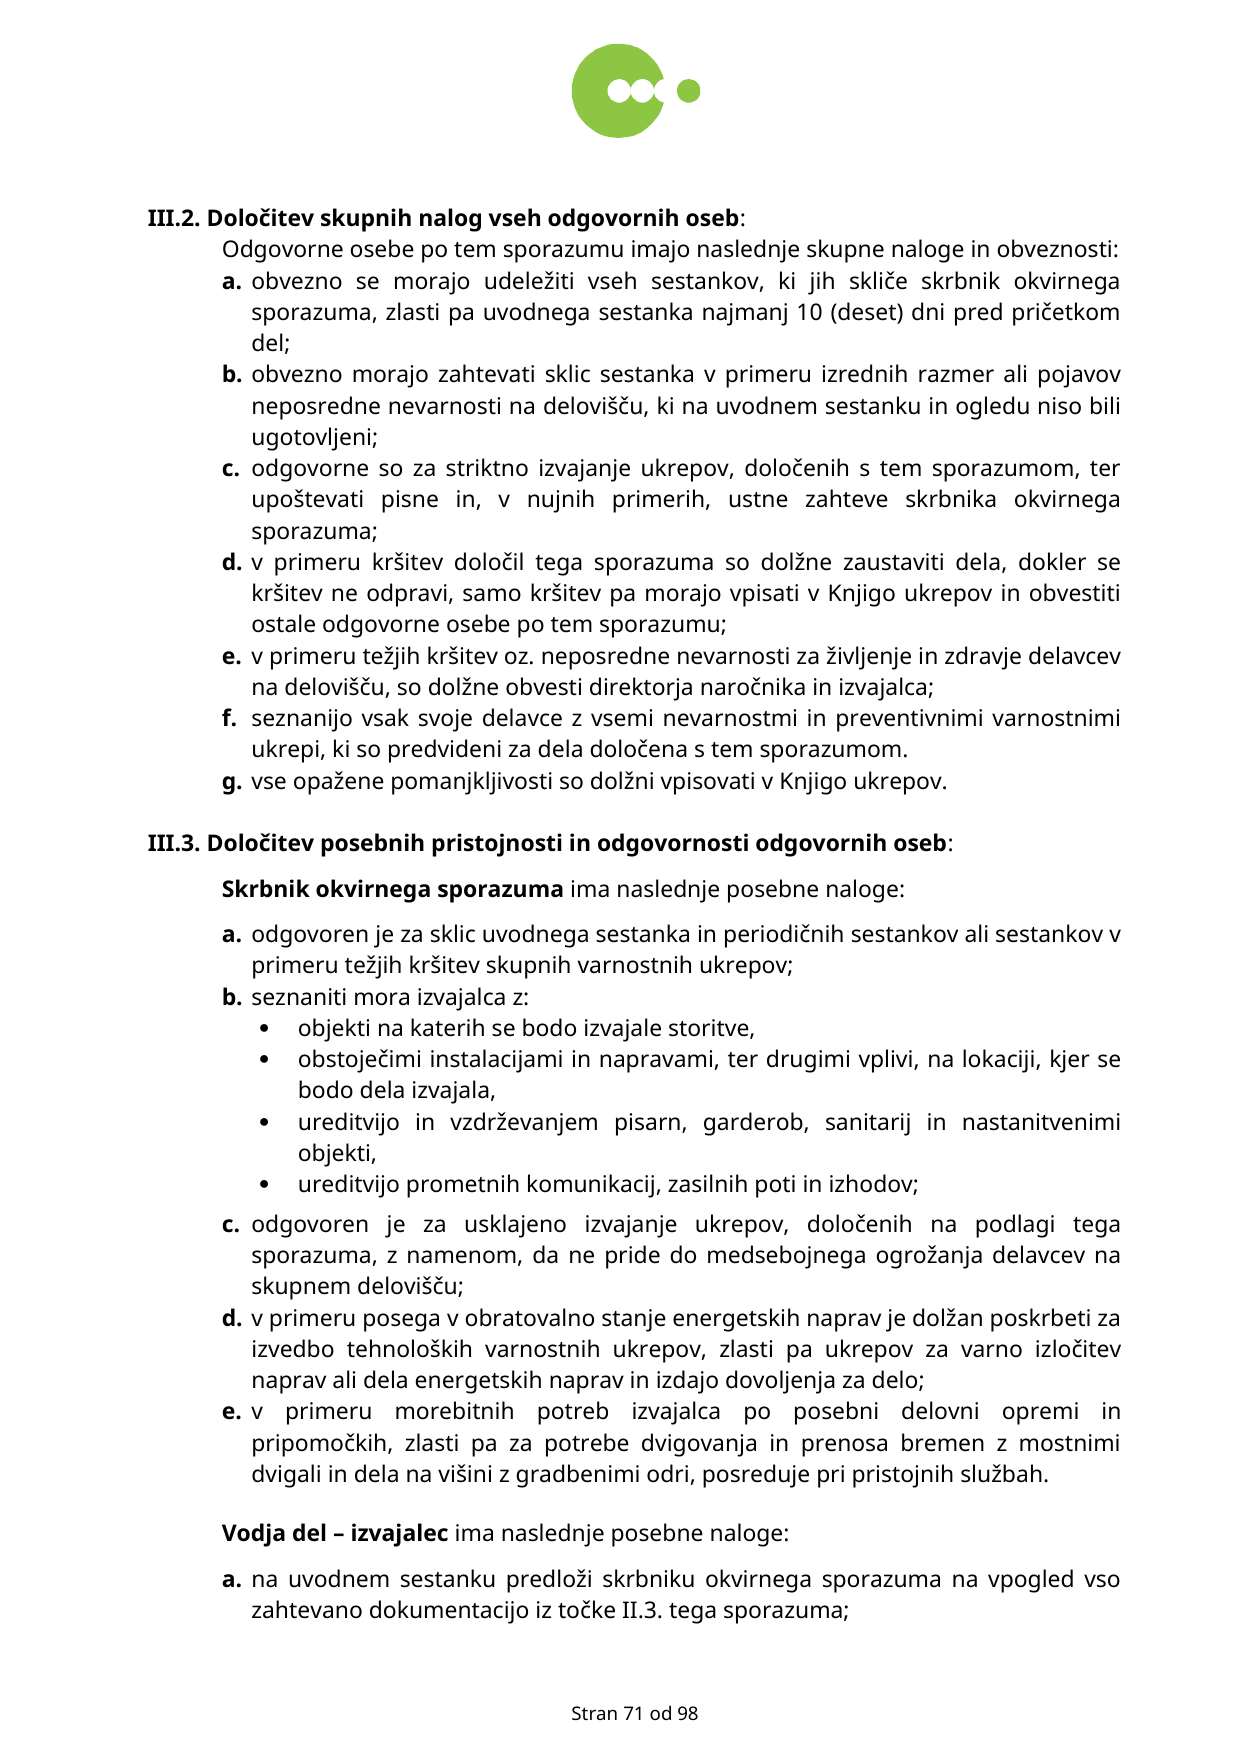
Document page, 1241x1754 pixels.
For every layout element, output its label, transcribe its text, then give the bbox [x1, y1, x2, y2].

list odgovoren je za usklajeno izvajanje ukrepov, določenih na podlagi tega sporazuma, z namenom, da ne pride do medsebojnega ogrožanja delavcev na skupnem delovišču; [222, 1208, 1122, 1302]
list v primeru težjih kršitev oz. neposredne nevarnosti za življenje in zdravje delavcev na delovišču, so dolžne obvesti direktorja naročnika in izvajalca; [222, 640, 1122, 702]
list odgovoren je za sklic uvodnega sestanka in periodičnih sestankov ali sestankov v primeru težjih kršitev skupnih varnostnih ukrepov; [222, 918, 1122, 981]
text III.2. Določitev skupnih nalog vseh odgovornih oseb: [148, 202, 1122, 233]
text Odgovorne osebe po tem sporazumu imajo naslednje skupne naloge in obveznosti: [221, 233, 1122, 265]
list vse opažene pomanjkljivosti so dolžni vpisovati v Knjigo ukrepov. [222, 765, 1122, 796]
list v primeru kršitev določil tega sporazuma so dolžne zaustaviti dela, dokler se kršitev ne odpravi, samo kršitev pa morajo vpisati v Knjigo ukrepov in obvestiti ostale odgovorne osebe po tem sporazumu; [222, 546, 1122, 640]
text III.3. Določitev posebnih pristojnosti in odgovornosti odgovornih oseb: [148, 827, 1122, 858]
list obvezno se morajo udeležiti vseh sestankov, ki jih skliče skrbnik okvirnega sporazuma, zlasti pa uvodnega sestanka najmanj 10 (deset) dni pred pričetkom del; [222, 265, 1122, 358]
list v primeru morebitnih potreb izvajalca po posebni delovni opremi in pripomočkih, zlasti pa za potrebe dvigovanja in prenosa bremen z mostnimi dvigali in dela na višini z gradbenimi odri, posreduje pri pristojnih službah. [222, 1395, 1122, 1489]
list v primeru posega v obratovalno stanje energetskih naprav je dolžan poskrbeti za izvedbo tehnoloških varnostnih ukrepov, zlasti pa ukrepov za varno izločitev naprav ali dela energetskih naprav in izdajo dovoljenja za delo; [222, 1302, 1122, 1395]
list ureditvijo in vzdrževanjem pisarn, garderob, sanitarij in nastanitvenimi objekti, [260, 1106, 1122, 1168]
text Vodja del – izvajalec ima naslednje posebne naloge: [221, 1517, 1122, 1549]
text Skrbnik okvirnega sporazuma ima naslednje posebne naloge: [221, 873, 1122, 904]
list seznaniti mora izvajalca z: [222, 981, 1122, 1012]
list objekti na katerih se bodo izvajale storitve, [260, 1012, 1122, 1043]
list na uvodnem sestanku predloži skrbniku okvirnega sporazuma na vpogled vso zahtevano dokumentacijo iz točke II.3. tega sporazuma; [222, 1563, 1122, 1625]
list ureditvijo prometnih komunikacij, zasilnih poti in izhodov; [260, 1168, 1122, 1199]
list obstoječimi instalacijami in napravami, ter drugimi vplivi, na lokaciji, kjer se bodo dela izvajala, [260, 1043, 1122, 1106]
list obvezno morajo zahtevati sklic sestanka v primeru izrednih razmer ali pojavov neposredne nevarnosti na delovišču, ki na uvodnem sestanku in ogledu niso bili ugotovljeni; [222, 358, 1122, 452]
list odgovorne so za striktno izvajanje ukrepov, določenih s tem sporazumom, ter upoštevati pisne in, v nujnih primerih, ustne zahteve skrbnika okvirnega sporazuma; [222, 452, 1122, 546]
list seznanijo vsak svoje delavce z vsemi nevarnostmi in preventivnimi varnostnimi ukrepi, ki so predvideni za dela določena s tem sporazumom. [222, 702, 1122, 765]
